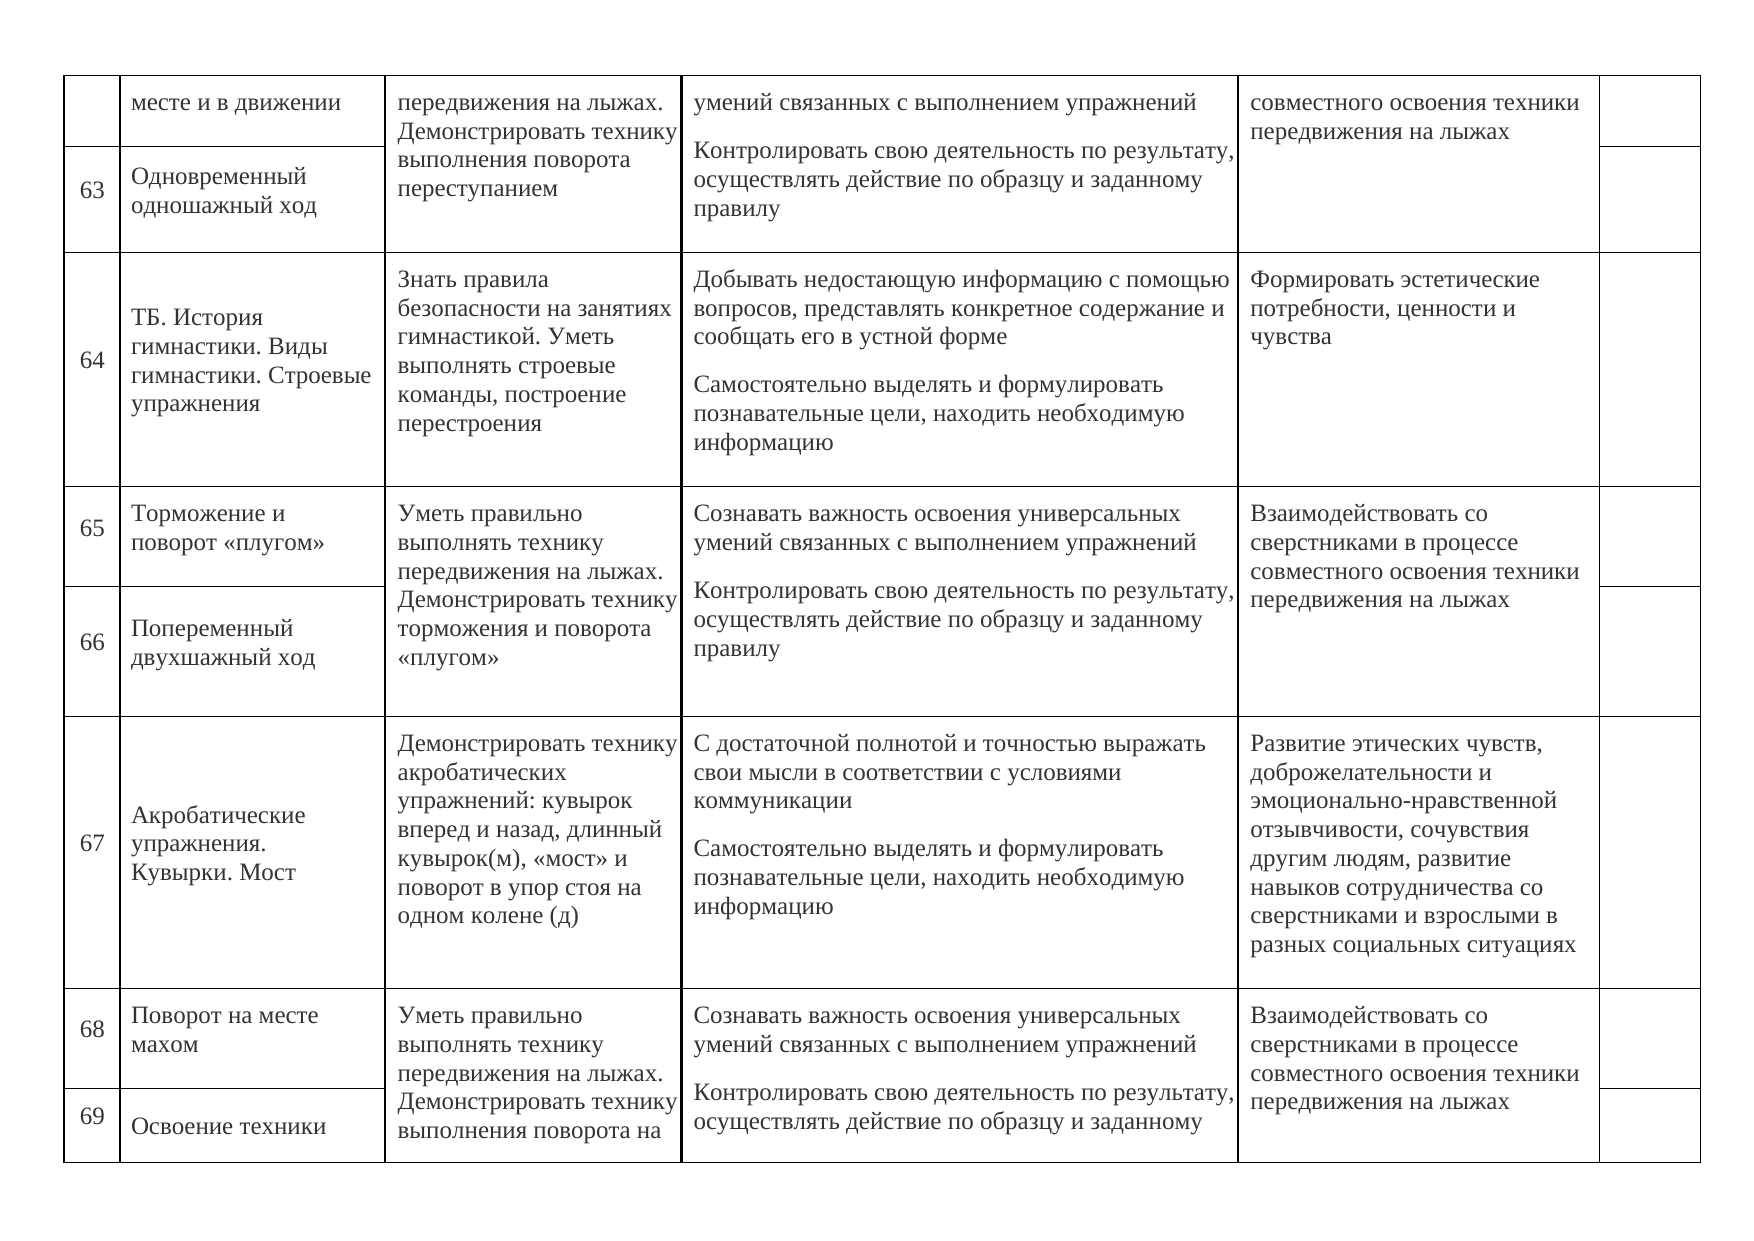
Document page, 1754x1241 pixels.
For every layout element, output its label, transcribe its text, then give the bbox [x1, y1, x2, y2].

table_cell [121, 1089, 384, 1162]
table_cell [1600, 253, 1700, 486]
table_cell [1600, 147, 1700, 252]
table_cell [1600, 717, 1700, 988]
table_cell Одновременный одношажный ход [121, 147, 384, 252]
table_cell 65 [65, 487, 119, 586]
table_cell [1600, 76, 1700, 146]
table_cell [1239, 76, 1599, 252]
table_cell Попеременный двухшажный ход [121, 587, 384, 716]
table_cell [1600, 487, 1700, 586]
table_cell Добывать недостающую информацию с помощью вопросов, представлять конкретное содержание и сообщать его в устной форме Самостоятельно выделять и формулировать познавательные цели, находить необходимую информацию [683, 253, 1237, 486]
table_cell Демонстрировать технику акробатических упражнений: кувырок вперед и назад, длинный кувырок(м), «мост» и поворот в упор стоя на одном колене (д) [386, 717, 680, 988]
table_cell ТБ. История гимнастики. Виды гимнастики. Строевые упражнения [121, 253, 384, 486]
table_cell Торможение и поворот «плугом» [121, 487, 384, 586]
table_cell [1600, 1089, 1700, 1162]
table_cell 66 [65, 587, 119, 716]
table_cell Развитие этических чувств, доброжелательности и эмоционально-нравственной отзывчивости, сочувствия другим людям, развитие навыков сотрудничества со сверстниками и взрослыми в разных социальных ситуациях [1239, 717, 1599, 988]
table_cell Уметь правильно выполнять технику передвижения на лыжах. Демонстрировать технику торможения и поворота «плугом» [386, 487, 680, 716]
table_cell Формировать эстетические потребности, ценности и чувства [1239, 253, 1599, 486]
table_cell С достаточной полнотой и точностью выражать свои мысли в соответствии с условиями коммуникации Самостоятельно выделять и формулировать познавательные цели, находить необходимую информацию [683, 717, 1237, 988]
table_cell [1600, 989, 1700, 1088]
table_cell Взаимодействовать со сверстниками в процессе совместного освоения техники передвижения на лыжах [1239, 487, 1599, 716]
table_cell Акробатические упражнения. Кувырки. Мост [121, 717, 384, 988]
table_cell Поворот на месте махом [121, 989, 384, 1088]
table_cell Взаимодействовать со сверстниками в процессе совместного освоения техники передвижения на лыжах [1239, 989, 1599, 1162]
table_cell Уметь правильно выполнять технику передвижения на лыжах. Демонстрировать технику выполнения поворота на месте махом [386, 989, 680, 1162]
table_cell 69 [65, 1089, 119, 1162]
table_cell [1600, 587, 1700, 716]
table_cell 62 [65, 76, 119, 146]
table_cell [121, 76, 384, 146]
table_cell 67 [65, 717, 119, 988]
table_cell Знать правила безопасности на занятиях гимнастикой. Уметь выполнять строевые команды, построение перестроения [386, 253, 680, 486]
table_cell 63 [65, 147, 119, 252]
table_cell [683, 76, 1237, 252]
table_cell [386, 76, 680, 252]
table_cell 64 [65, 253, 119, 486]
table_cell 68 [65, 989, 119, 1088]
